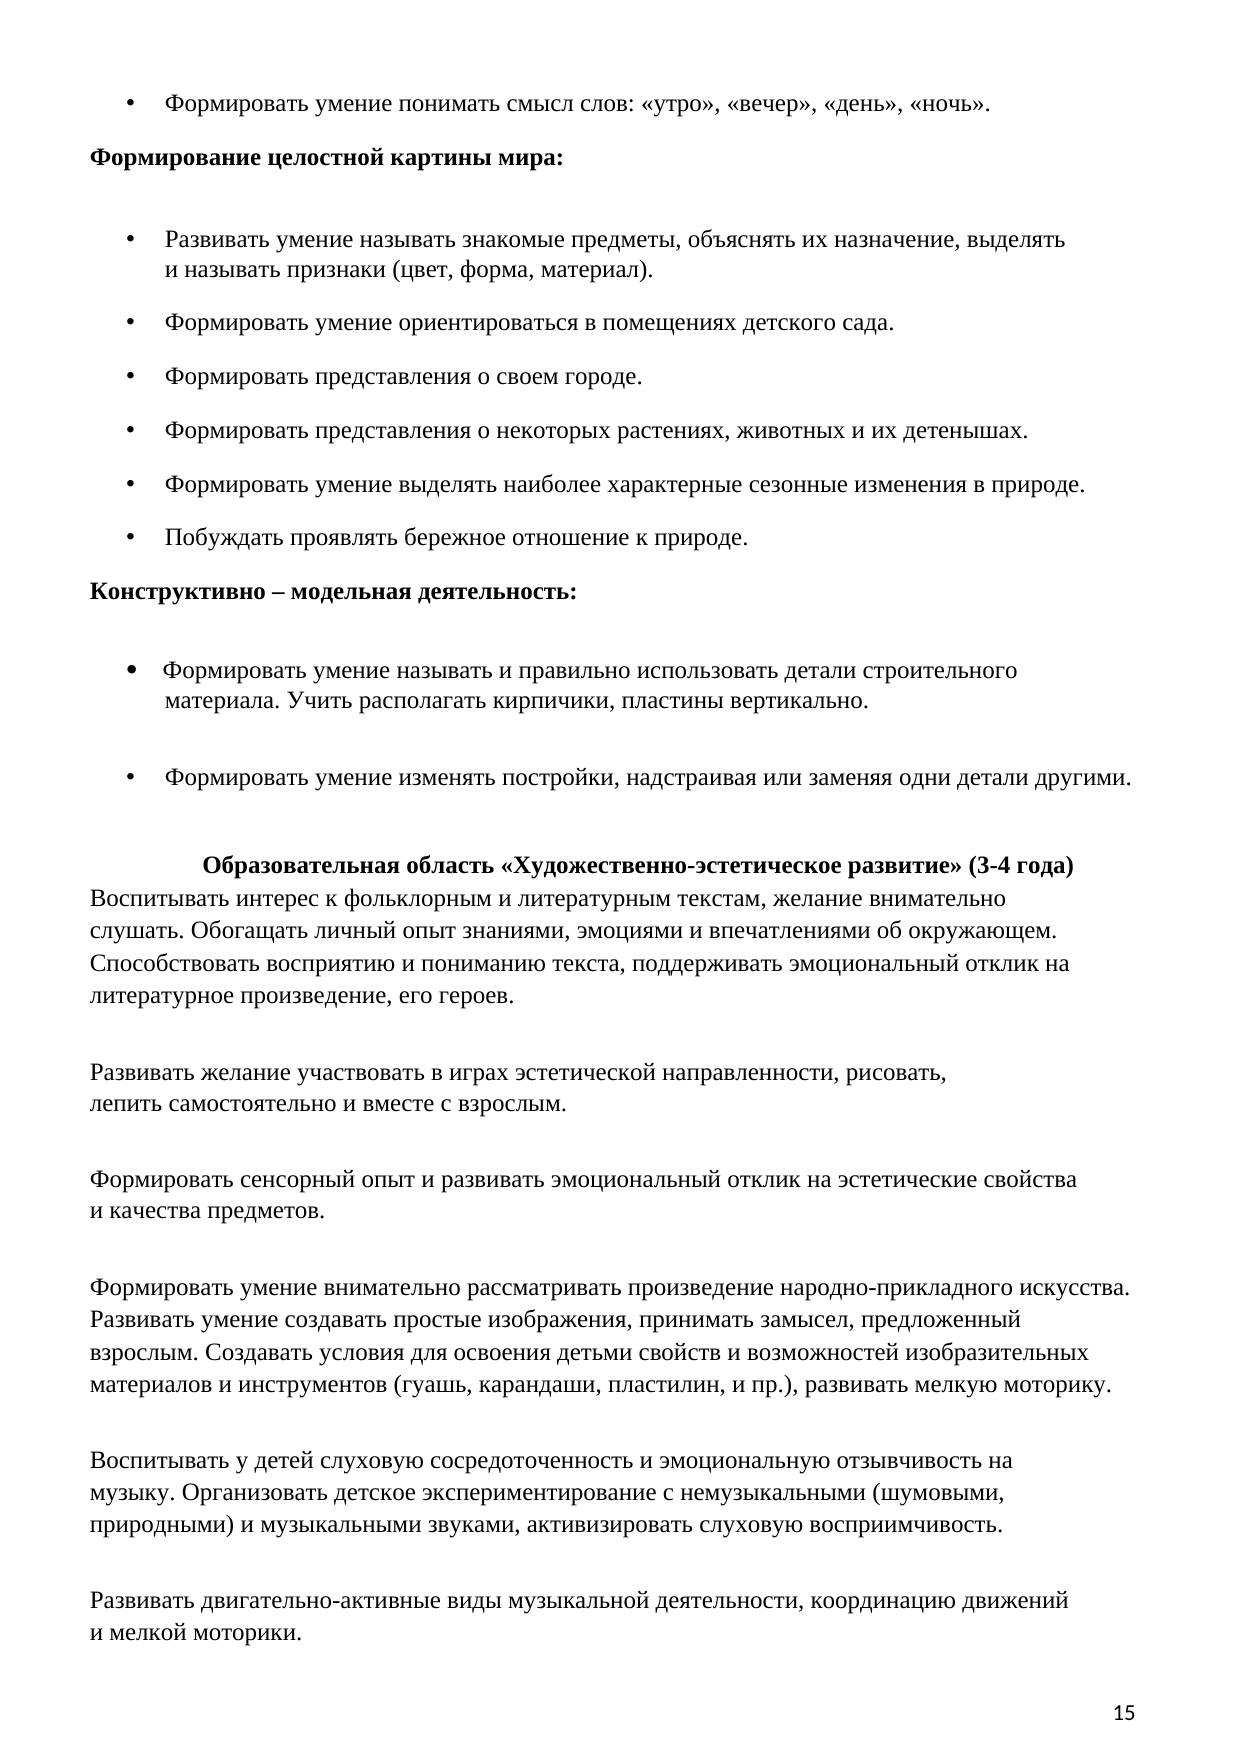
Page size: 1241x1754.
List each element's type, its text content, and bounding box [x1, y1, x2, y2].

text Формирование целостной картины мира: [89, 142, 1135, 171]
list Формировать умение ориентироваться в помещениях детского сада. [126, 307, 1135, 336]
text Развивать двигательно-активные виды музыкальной деятельности, координацию движений и мелкой моторики. [89, 1585, 1087, 1646]
list Развивать умение называть знакомые предметы, объяснять их назначение, выделять и называть признаки (цвет, форма, материал). [126, 224, 1083, 283]
list Формировать умение понимать смысл слов: «утро», «вечер», «день», «ночь». [126, 88, 1135, 117]
text Воспитывать у детей слуховую сосредоточенность и эмоциональную отзывчивость на музыку. Организовать детское экспериментирование с немузыкальными (шумовыми, природными) и музыкальными звуками, активизировать слуховую восприимчивость. [89, 1445, 1104, 1538]
list Формировать представления о своем городе. [126, 361, 1135, 390]
list Формировать умение изменять постройки, надстраивая или заменяя одни детали другими. [126, 762, 1135, 791]
list Формировать представления о некоторых растениях, животных и их детенышах. [126, 415, 1135, 444]
text Формировать сенсорный опыт и развивать эмоциональный отклик на эстетические свойства и качества предметов. [89, 1164, 1096, 1224]
text Развивать желание участвовать в играх эстетической направленности, рисовать, лепить самостоятельно и вместе с взрослым. [89, 1057, 1025, 1117]
text  Формировать умение называть и правильно использовать детали строительного материала. Учить располагать кирпичики, пластины вертикально. [127, 655, 1031, 714]
text Образовательная область «Художественно-эстетическое развитие» (3-4 года) Воспитывать интерес к фольклорным и литературным текстам, желание внимательно слушать. Обогащать личный опыт знаниями, эмоциями и впечатлениями об окружающем. Способствовать восприятию и пониманию текста, поддерживать эмоциональный отклик на литературное произведение, его героев. [89, 851, 1106, 1009]
text Формировать умение внимательно рассматривать произведение народно-прикладного искусства. Развивать умение создавать простые изображения, принимать замысел, предложенный взрослым. Создавать условия для освоения детьми свойств и возможностей изобразительных материалов и инструментов (гуашь, карандаши, пластилин, и пр.), развивать мелкую моторику. [89, 1272, 1135, 1398]
list Формировать умение выделять наиболее характерные сезонные изменения в природе. [126, 469, 1135, 497]
text Конструктивно – модельная деятельность: [89, 576, 1135, 605]
list Побуждать проявлять бережное отношение к природе. [126, 522, 1135, 551]
